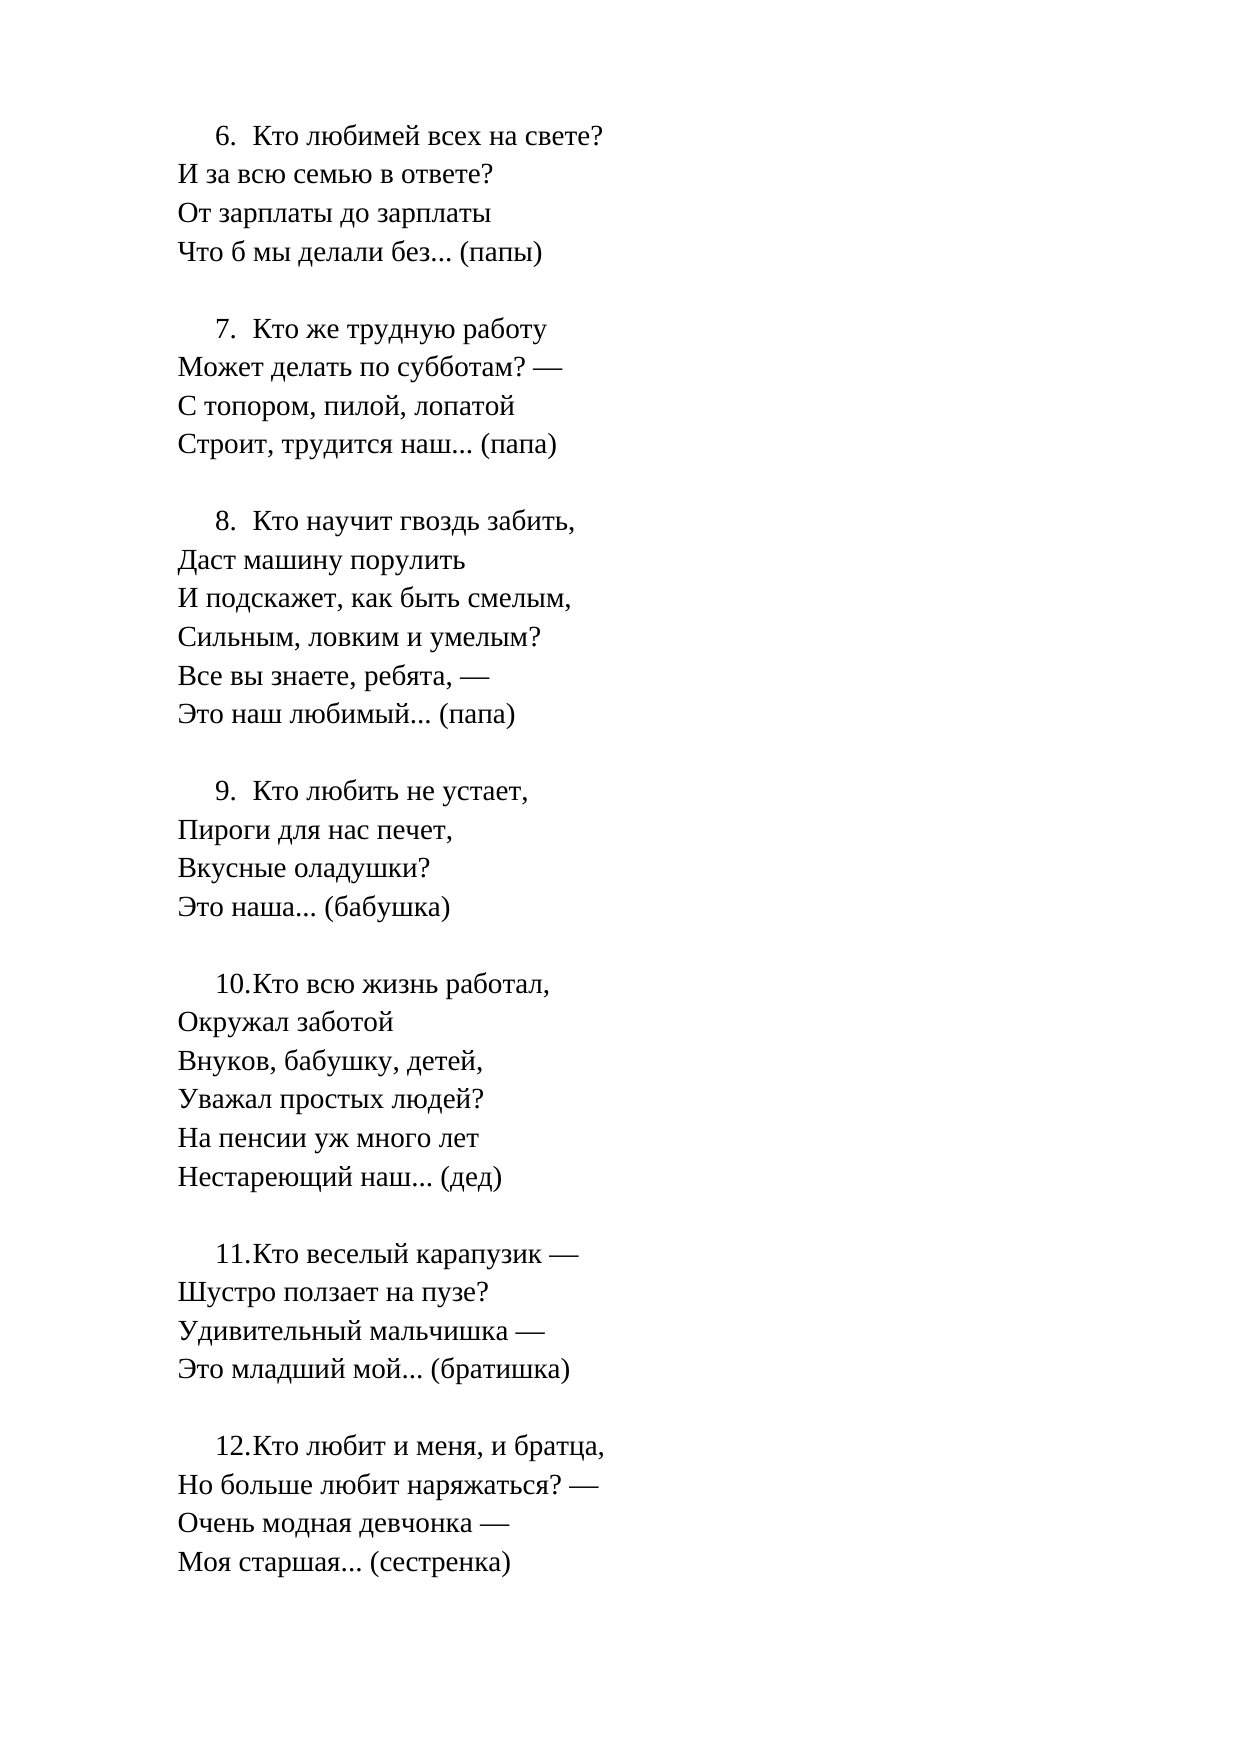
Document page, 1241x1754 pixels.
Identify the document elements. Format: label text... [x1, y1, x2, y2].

list Кто всю жизнь работал, [215, 966, 1152, 999]
text Может делать по субботам? — [177, 349, 1152, 383]
text Вкусные оладушки? [177, 850, 1152, 884]
list Кто веселый карапузик — [215, 1236, 1152, 1269]
list Кто любимей всех на свете? [215, 118, 1152, 152]
text Сильным, ловким и умелым? [177, 619, 1152, 653]
list Кто любить не устает, [215, 773, 1152, 807]
text Это младший мой... (братишка) [177, 1351, 1152, 1385]
text Но больше любит наряжаться? — [177, 1467, 1152, 1501]
text Пироги для нас печет, [177, 812, 1152, 845]
text Очень модная девчонка — [177, 1506, 1152, 1539]
list Кто любит и меня, и братца, [215, 1428, 1152, 1462]
text Окружал заботой [177, 1004, 1152, 1038]
text Нестареющий наш... (дед) [177, 1159, 1152, 1192]
text Удивительный мальчишка — [177, 1313, 1152, 1346]
text Что б мы делали без... (папы) [177, 234, 1152, 267]
text От зарплаты до зарплаты [177, 195, 1152, 229]
text С топором, пилой, лопатой [177, 388, 1152, 421]
text Уважал простых людей? [177, 1082, 1152, 1115]
text Это наша... (бабушка) [177, 889, 1152, 922]
text Все вы знаете, ребята, — [177, 658, 1152, 691]
text На пенсии уж много лет [177, 1120, 1152, 1154]
list Кто же трудную работу [215, 311, 1152, 344]
text И за всю семью в ответе? [177, 157, 1152, 190]
text Моя старшая... (сестренка) [177, 1544, 1152, 1578]
text Строит, трудится наш... (папа) [177, 426, 1152, 460]
list Кто научит гвоздь забить, [215, 503, 1152, 537]
text Шустро ползает на пузе? [177, 1274, 1152, 1308]
text Даст машину порулить [177, 542, 1152, 576]
text Внуков, бабушку, детей, [177, 1043, 1152, 1077]
text Это наш любимый... (папа) [177, 696, 1152, 730]
text И подскажет, как быть смелым, [177, 581, 1152, 614]
